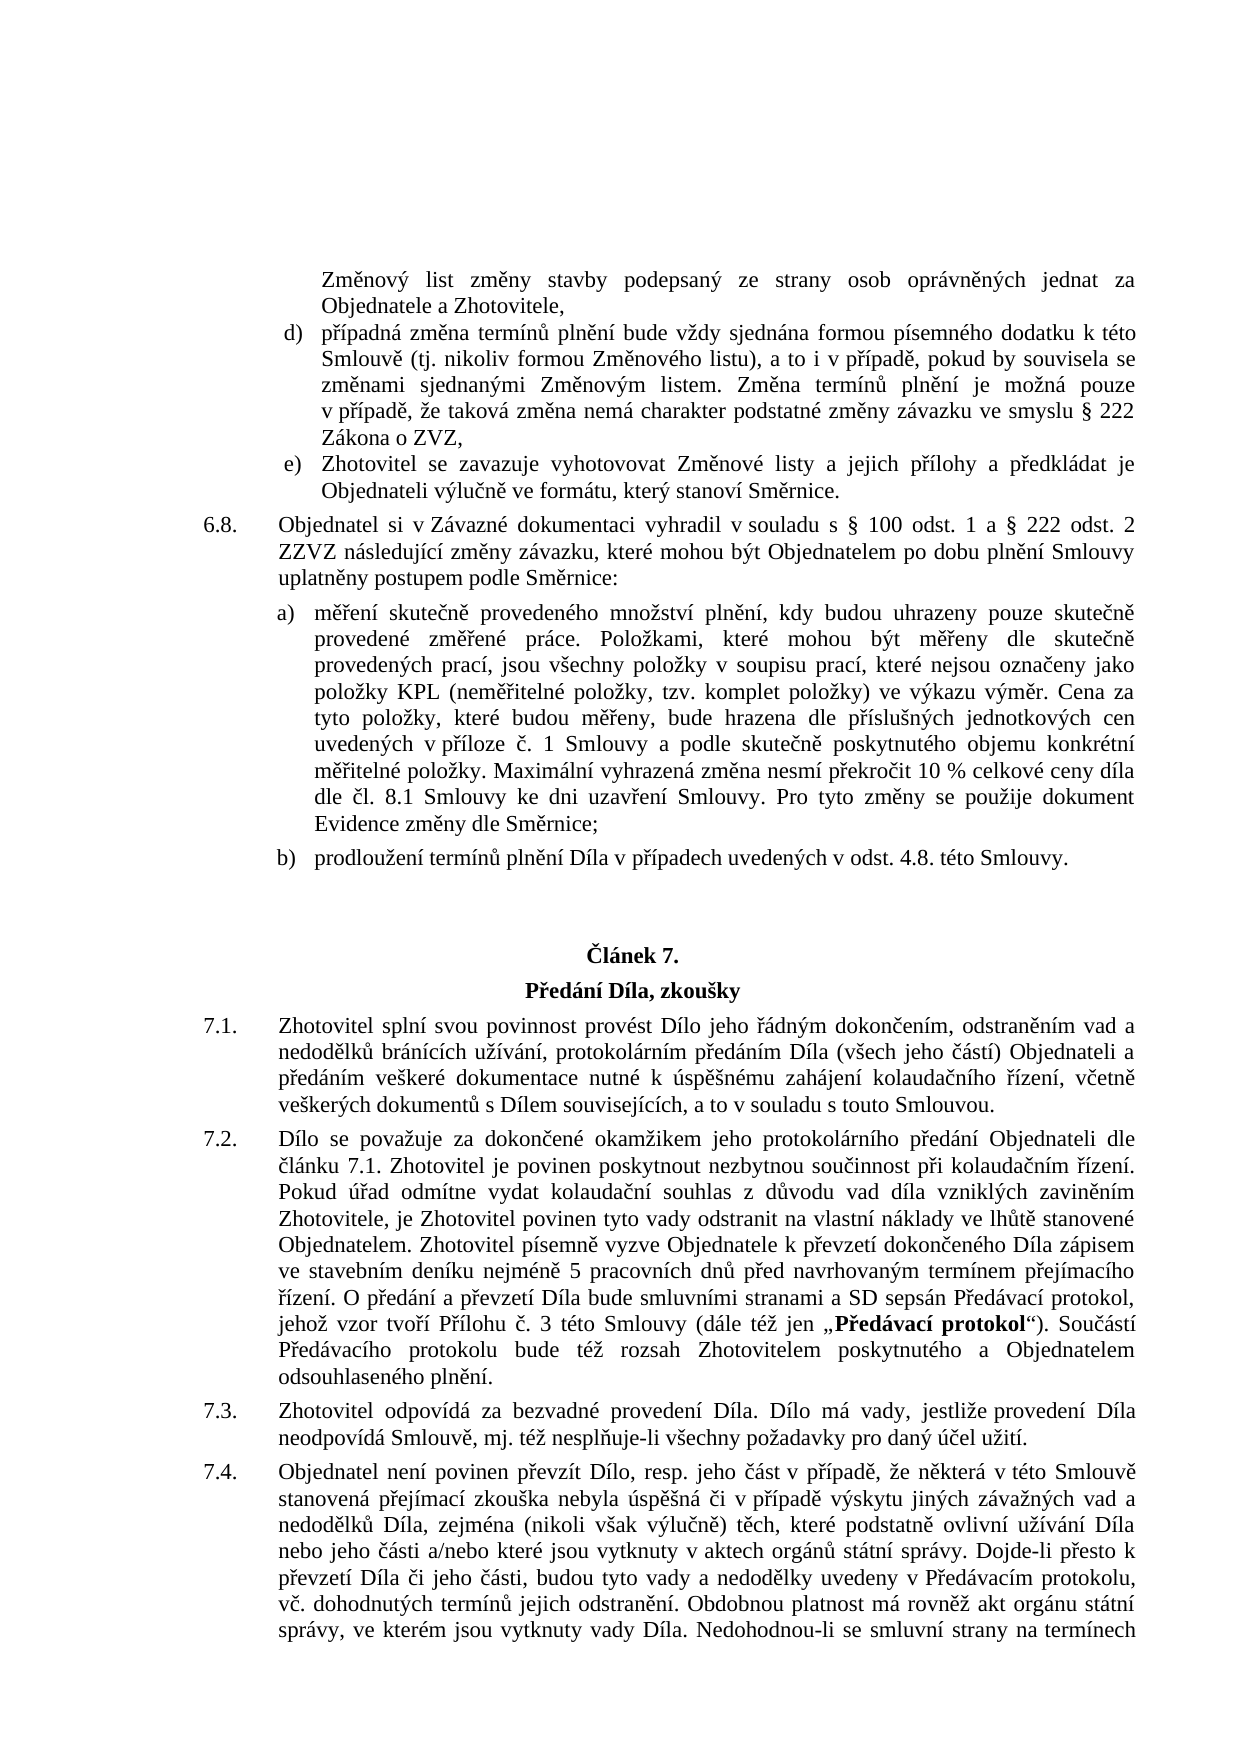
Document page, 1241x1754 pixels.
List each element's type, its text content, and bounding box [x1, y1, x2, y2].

text Zhotovitel odpovídá za bezvadné provedení Díla. Dílo má vady, jestliže provedení Díla neodpovídá Smlouvě, mj. též nesplňuje-li všechny požadavky pro daný účel užití. [203, 1397, 1136, 1450]
list prodloužení termínů plnění Díla v případech uvedených v odst. 4.8. této Smlouvy. [277, 844, 1136, 871]
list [284, 266, 1136, 318]
text Dílo se považuje za dokončené okamžikem jeho protokolárního předání Objednateli dle článku 7.1. Zhotovitel je povinen poskytnout nezbytnou součinnost při kolaudačním řízení. Pokud úřad odmítne vydat kolaudační souhlas z důvodu vad díla vzniklých zaviněním Zhotovitele, je Zhotovitel povinen tyto vady odstranit na vlastní náklady ve lhůtě stanovené Objednatelem. Zhotovitel písemně vyzve Objednatele k převzetí dokončeného Díla zápisem ve stavebním deníku nejméně 5 pracovních dnů před navrhovaným termínem přejímacího řízení. O předání a převzetí Díla bude smluvními stranami a SD sepsán Předávací protokol, jehož vzor tvoří Přílohu č. 3 této Smlouvy (dále též jen „Předávací protokol“). Součástí Předávacího protokolu bude též rozsah Zhotovitelem poskytnutého a Objednatelem odsouhlaseného plnění. [203, 1126, 1136, 1389]
text Objednatel si v Závazné dokumentaci vyhradil v souladu s § 100 odst. 1 a § 222 odst. 2 ZZVZ následující změny závazku, které mohou být Objednatelem po dobu plnění Smlouvy uplatněny postupem podle Směrnice: [203, 511, 1136, 590]
list případná změna termínů plnění bude vždy sjednána formou písemného dodatku k této Smlouvě (tj. nikoliv formou Změnového listu), a to i v případě, pokud by souvisela se změnami sjednanými Změnovým listem. Změna termínů plnění je možná pouze v případě, že taková změna nemá charakter podstatné změny závazku ve smyslu § 222 Zákona o ZVZ, [284, 318, 1136, 450]
list měření skutečně provedeného množství plnění, kdy budou uhrazeny pouze skutečně provedené změřené práce. Položkami, které mohou být měřeny dle skutečně provedených prací, jsou všechny položky v soupisu prací, které nejsou označeny jako položky KPL (neměřitelné položky, tzv. komplet položky) ve výkazu výměr. Cena za tyto položky, které budou měřeny, bude hrazena dle příslušných jednotkových cen uvedených v příloze č. 1 Smlouvy a podle skutečně poskytnutého objemu konkrétní měřitelné položky. Maximální vyhrazená změna nesmí překročit 10 % celkové ceny díla dle čl. 8.1 Smlouvy ke dni uzavření Smlouvy. Pro tyto změny se použije dokument Evidence změny dle Směrnice; [277, 599, 1136, 836]
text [203, 1458, 1136, 1643]
text Předání Díla, zkoušky [129, 977, 1136, 1003]
list Zhotovitel se zavazuje vyhotovovat Změnové listy a jejich přílohy a předkládat je Objednateli výlučně ve formátu, který stanoví Směrnice. [284, 450, 1136, 503]
text Zhotovitel splní svou povinnost provést Dílo jeho řádným dokončením, odstraněním vad a nedodělků bránících užívání, protokolárním předáním Díla (všech jeho částí) Objednateli a předáním veškeré dokumentace nutné k úspěšnému zahájení kolaudačního řízení, včetně veškerých dokumentů s Dílem souvisejících, a to v souladu s touto Smlouvou. [203, 1012, 1136, 1117]
